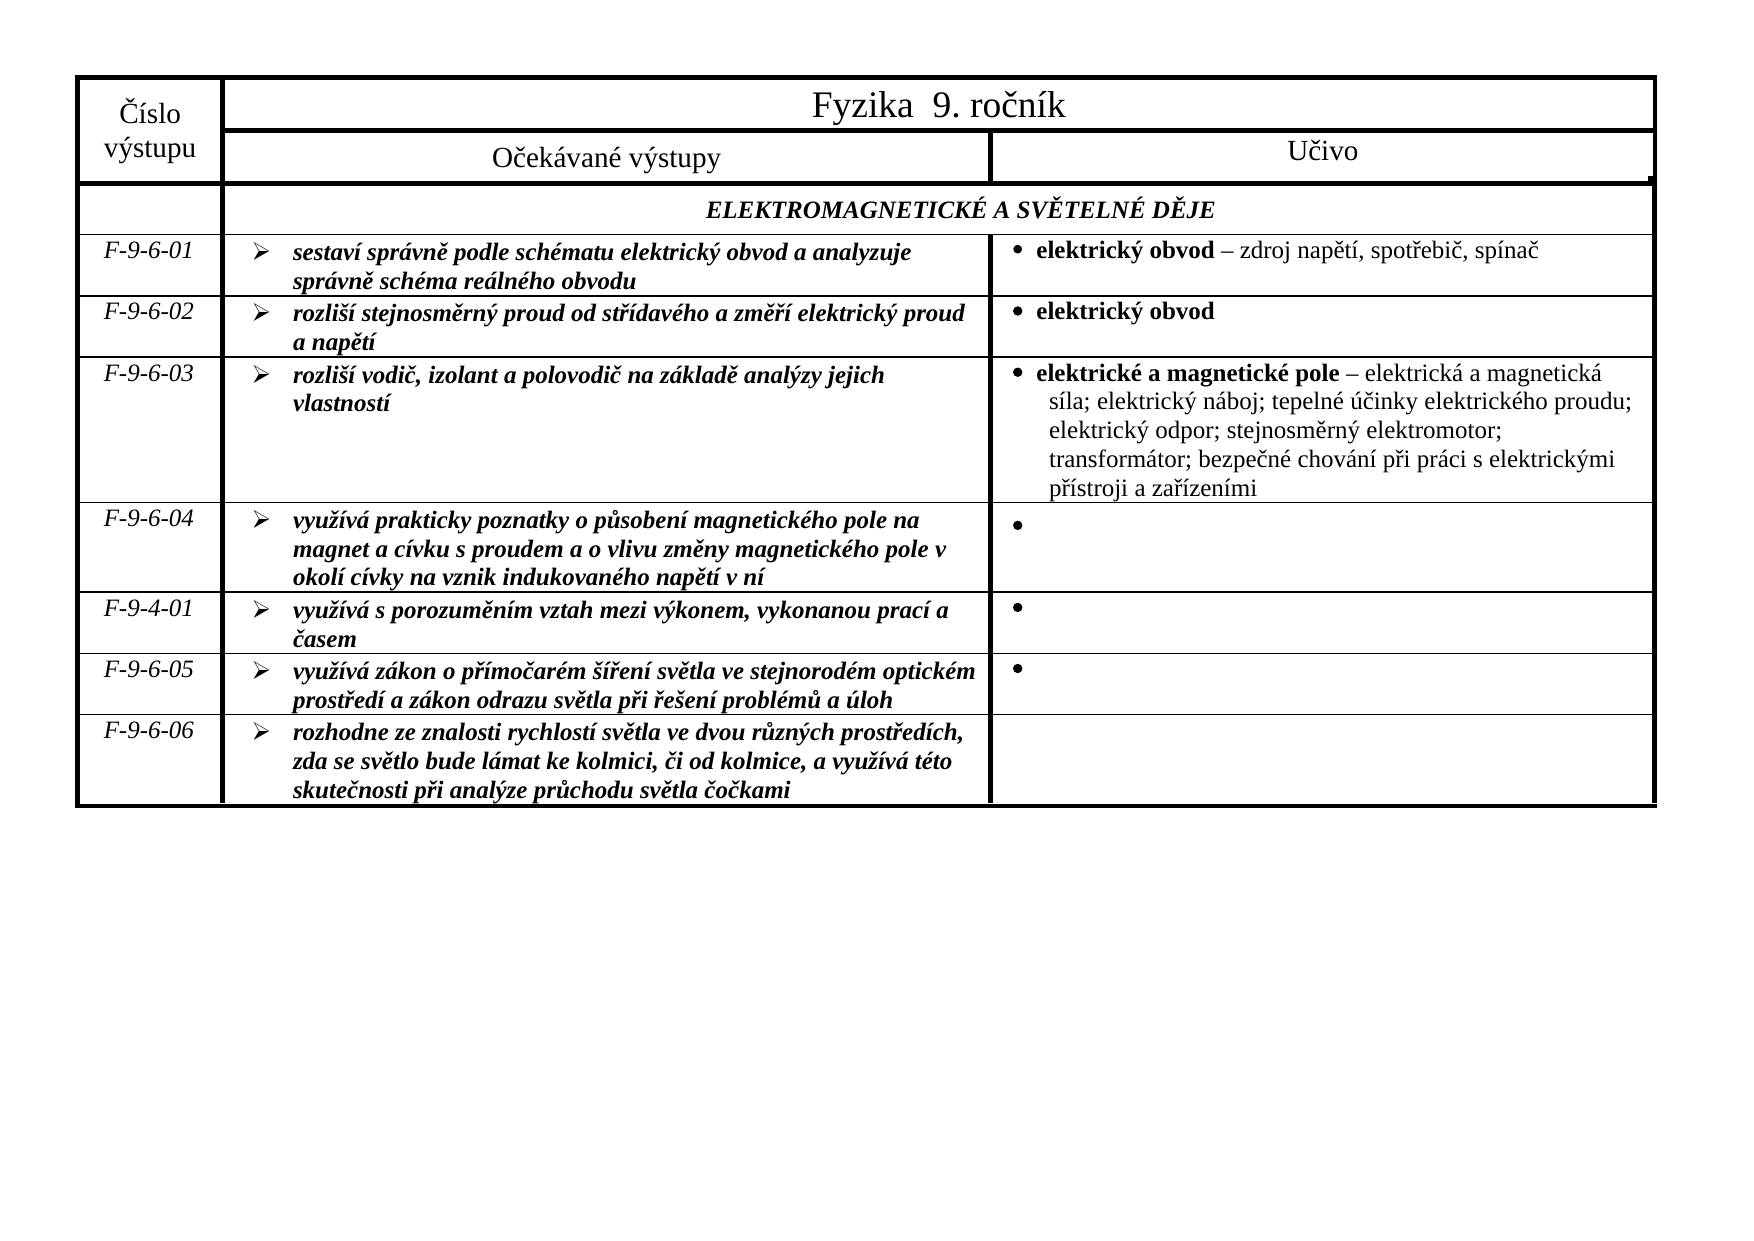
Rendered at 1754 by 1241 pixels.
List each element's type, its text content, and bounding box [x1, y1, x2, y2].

table_cell [80, 186, 220, 234]
table_cell [993, 654, 1652, 713]
table_header Fyzika 9. ročník [225, 80, 1653, 128]
table_cell F-9-6-03 [80, 358, 220, 501]
table_cell F-9-6-06 [80, 715, 220, 803]
table_cell Očekávané výstupy [225, 133, 988, 181]
table_cell F-9-6-05 [80, 654, 220, 713]
table_cell F-9-6-02 [80, 297, 220, 356]
table_cell využívá prakticky poznatky o působení magnetického pole na magnet a cívku s proudem a o vlivu změny magnetického pole v okolí cívky na vznik indukovaného napětí v ní [225, 503, 988, 591]
table_cell [993, 715, 1652, 803]
table_header Číslo výstupu [80, 80, 220, 181]
table_cell využívá zákon o přímočarém šíření světla ve stejnorodém optickém prostředí a zákon odrazu světla při řešení problémů a úloh [225, 654, 988, 713]
table_cell F-9-6-01 [80, 235, 220, 295]
table_cell elektrický obvod – zdroj napětí, spotřebič, spínač [993, 235, 1652, 295]
table_cell rozhodne ze znalosti rychlostí světla ve dvou různých prostředích, zda se světlo bude lámat ke kolmici, či od kolmice, a využívá této skutečnosti při analýze průchodu světla čočkami [225, 715, 988, 803]
table_cell rozliší stejnosměrný proud od střídavého a změří elektrický proud a napětí [225, 297, 988, 356]
table_cell F-9-4-01 [80, 593, 220, 652]
table_cell [993, 503, 1652, 591]
table_cell ELEKTROMAGNETICKÉ A SVĚTELNÉ DĚJE [225, 186, 1652, 234]
table_cell elektrický obvod [993, 297, 1652, 356]
table_cell elektrické a magnetické pole – elektrická a magnetická síla; elektrický náboj; tepelné účinky elektrického proudu; elektrický odpor; stejnosměrný elektromotor; transformátor; bezpečné chování při práci s elektrickými přístroji a zařízeními [993, 358, 1652, 501]
table_cell F-9-6-04 [80, 503, 220, 591]
table_cell [993, 593, 1652, 652]
table_cell sestaví správně podle schématu elektrický obvod a analyzuje správně schéma reálného obvodu [225, 235, 988, 295]
table_cell rozliší vodič, izolant a polovodič na základě analýzy jejich vlastností [225, 358, 988, 501]
table_cell Učivo [993, 133, 1653, 181]
table_cell využívá s porozuměním vztah mezi výkonem, vykonanou prací a časem [225, 593, 988, 652]
